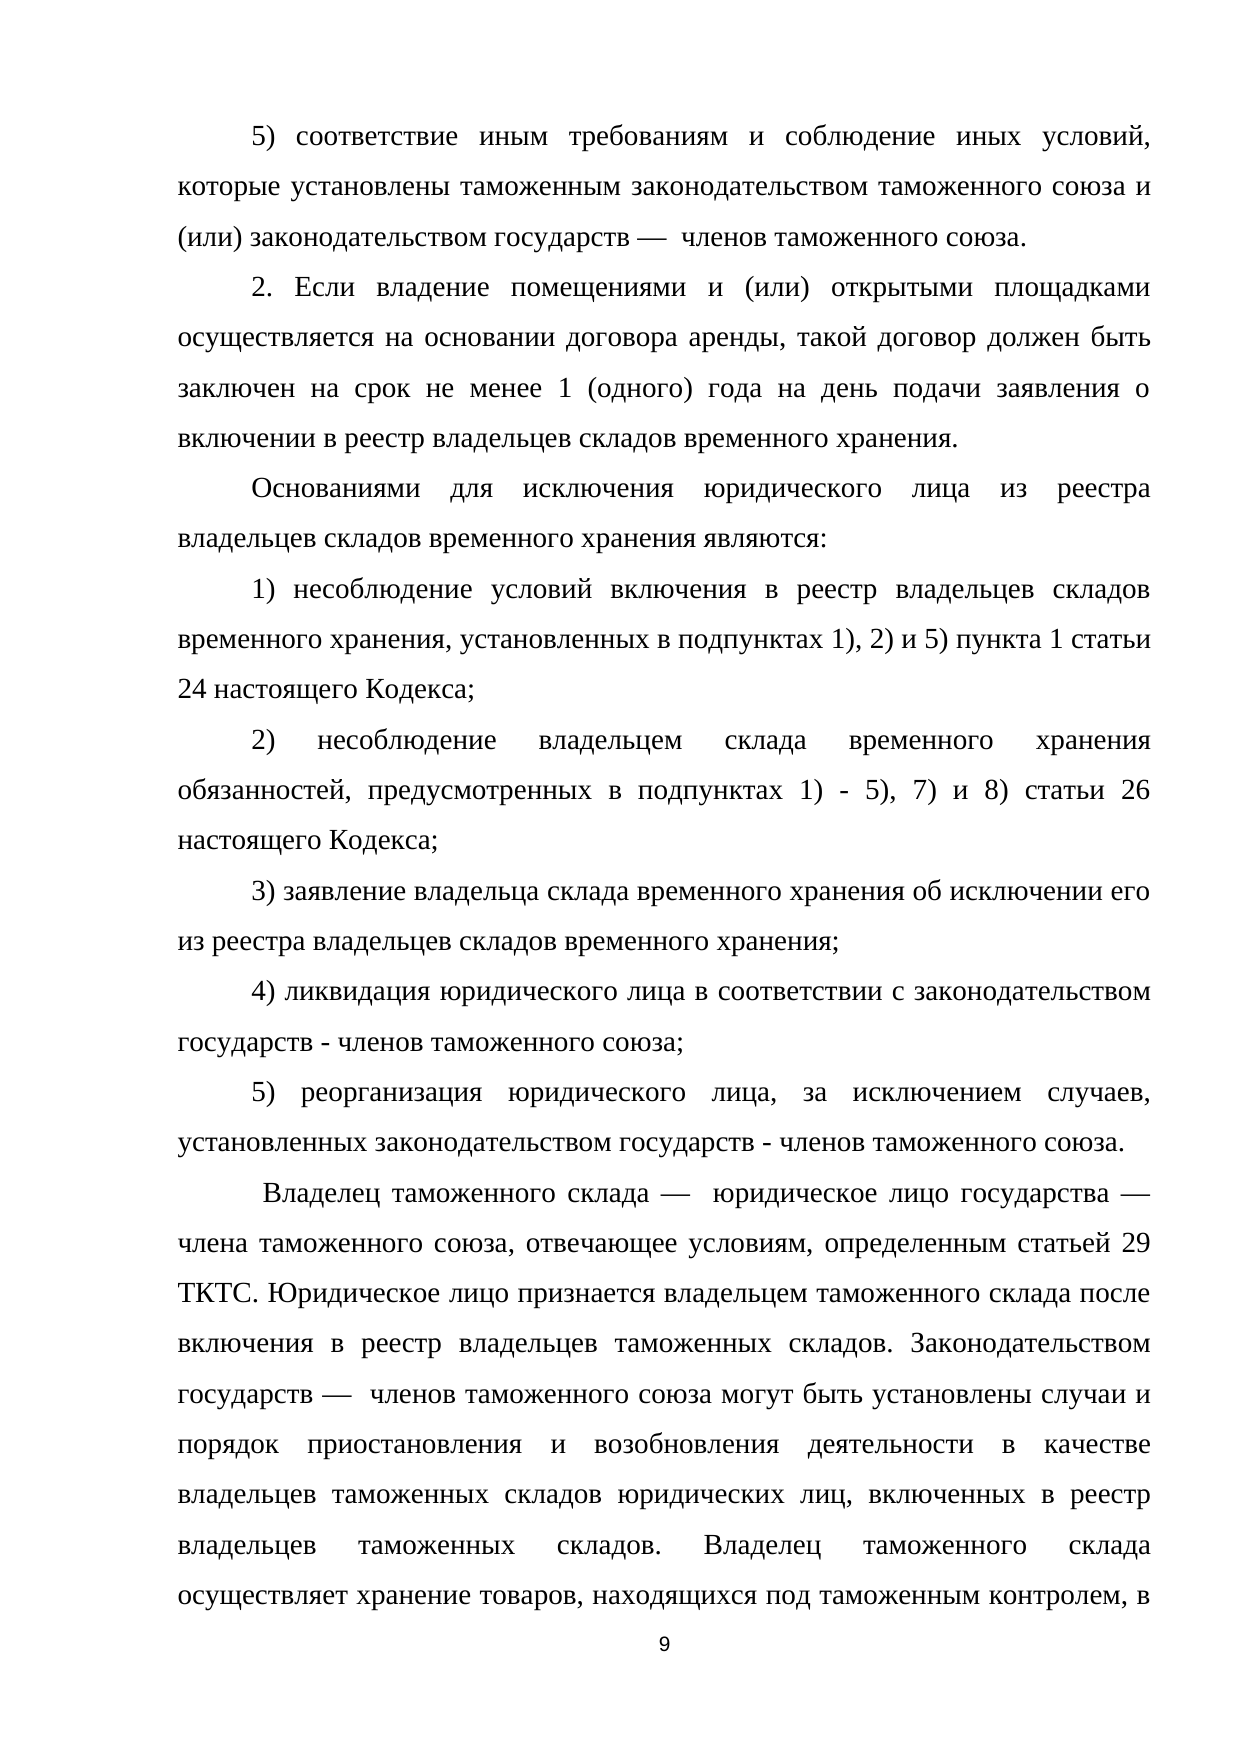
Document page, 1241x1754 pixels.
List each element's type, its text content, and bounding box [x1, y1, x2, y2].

text 5) соответствие иным требованиям и соблюдение иных условий, которые установлены таможенным законодательством таможенного союза и (или) законодательством государств — членов таможенного союза. [177, 118, 1152, 252]
text Основаниями для исключения юридического лица из реестра владельцев складов временного хранения являются: [177, 470, 1152, 554]
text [177, 1175, 1152, 1611]
text 4) ликвидация юридического лица в соответствии с законодательством государств - членов таможенного союза; [177, 973, 1152, 1057]
text 1) несоблюдение условий включения в реестр владельцев складов временного хранения, установленных в подпунктах 1), 2) и 5) пункта 1 статьи 24 настоящего Кодекса; [177, 571, 1152, 705]
text 2. Если владение помещениями и (или) открытыми площадками осуществляется на основании договора аренды, такой договор должен быть заключен на срок не менее 1 (одного) года на день подачи заявления о включении в реестр владельцев складов временного хранения. [177, 269, 1152, 453]
text 3) заявление владельца склада временного хранения об исключении его из реестра владельцев складов временного хранения; [177, 873, 1152, 957]
text 2) несоблюдение владельцем склада временного хранения обязанностей, предусмотренных в подпунктах 1) - 5), 7) и 8) статьи 26 настоящего Кодекса; [177, 722, 1152, 856]
text 5) реорганизация юридического лица, за исключением случаев, установленных законодательством государств - членов таможенного союза. [177, 1074, 1152, 1158]
